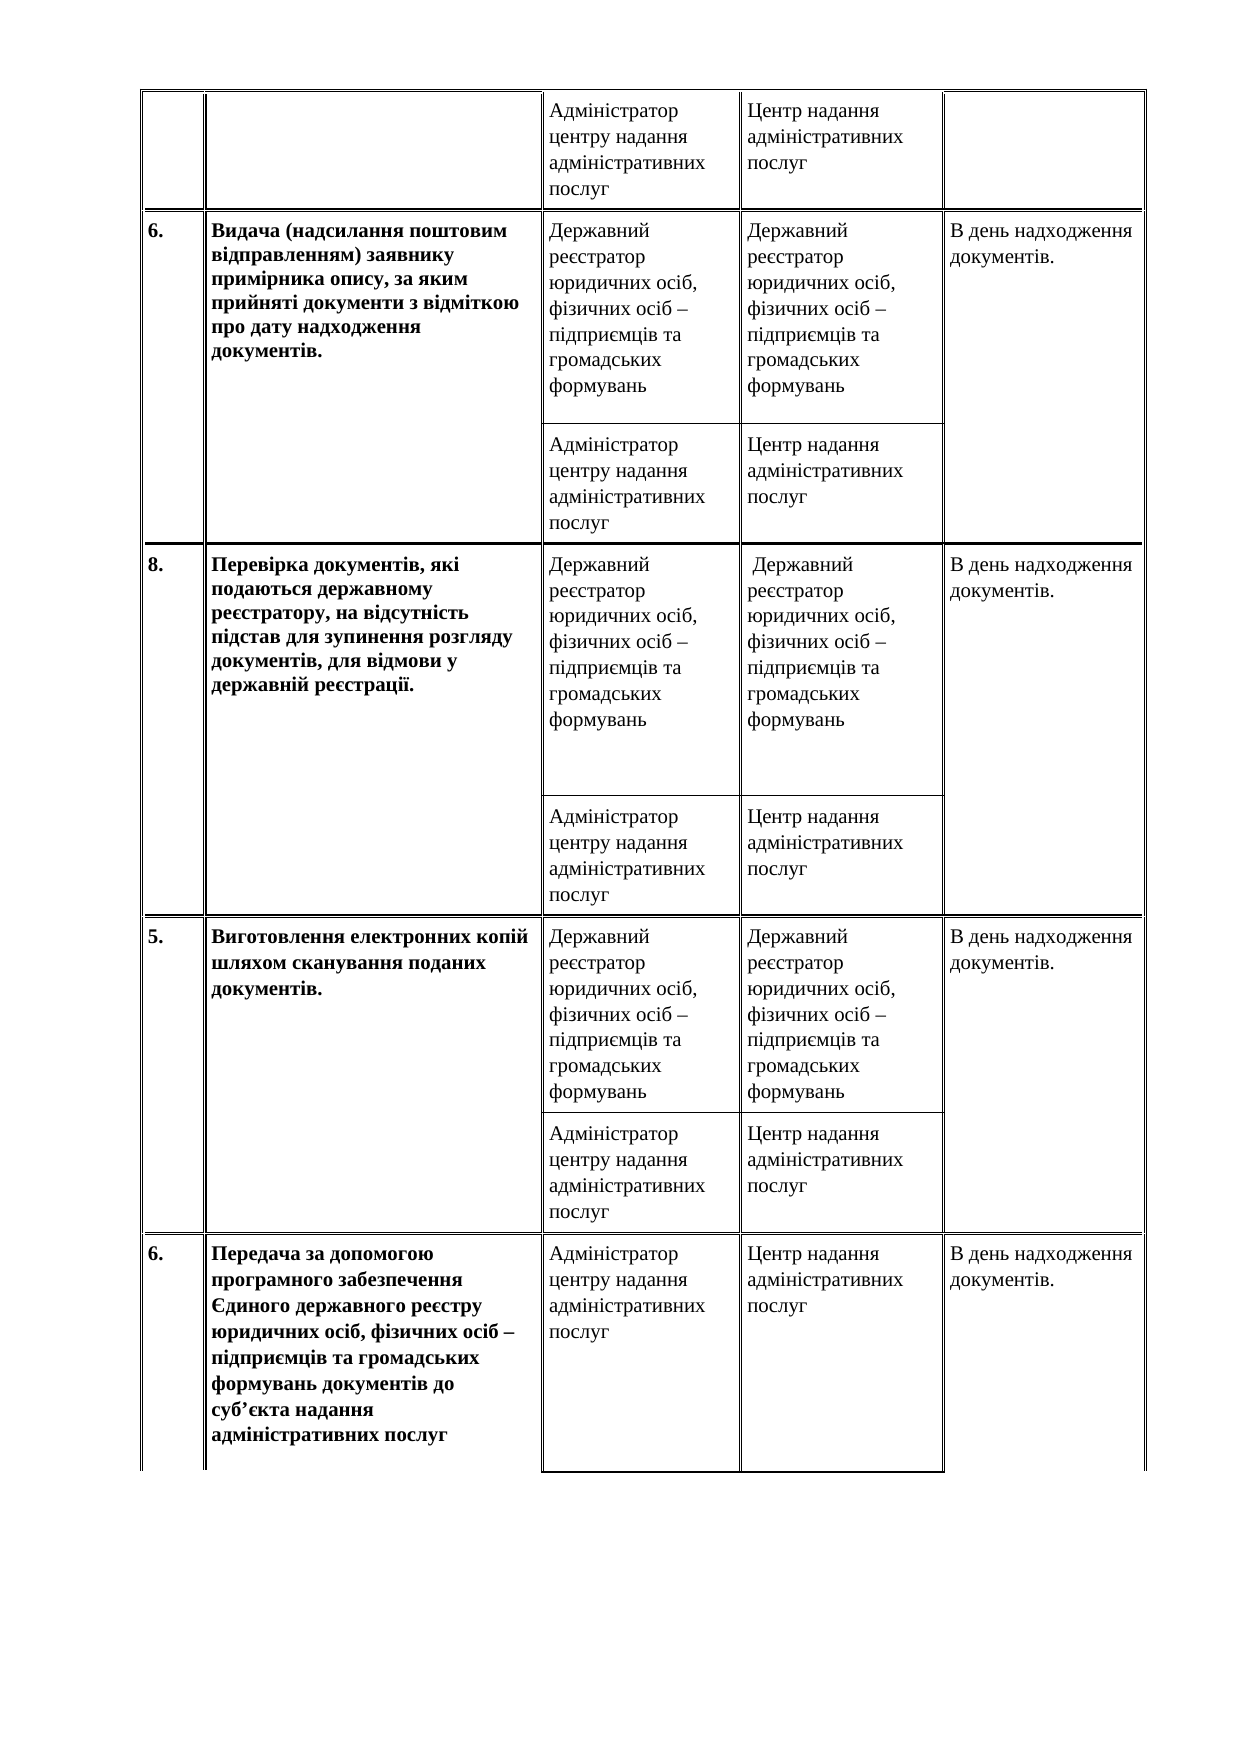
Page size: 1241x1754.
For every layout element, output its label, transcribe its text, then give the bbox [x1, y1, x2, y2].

table_cell Державний реєстратор юридичних осіб, фізичних осіб – підприємців та громадських формувань [544, 212, 739, 422]
table_cell Виготовлення електронних копій шляхом сканування поданих документів. [207, 918, 541, 1231]
table_cell Державний реєстратор юридичних осіб, фізичних осіб – підприємців та громадських формувань [544, 545, 739, 794]
table_cell Адміністратор центру надання адміністративних послуг [544, 1113, 739, 1231]
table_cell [944, 92, 1144, 208]
table_cell [143, 542, 203, 914]
table_cell 5. [143, 914, 203, 1231]
table_cell В день надходження документів. [945, 1231, 1144, 1471]
table_cell Державний реєстратор юридичних осіб, фізичних осіб – підприємців та громадських формувань [742, 545, 942, 794]
table_cell Центр надання адміністративних послуг [742, 1235, 942, 1471]
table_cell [205, 90, 543, 208]
table_cell [143, 208, 203, 542]
table_cell Державний реєстратор юридичних осіб, фізичних осіб – підприємців та громадських формувань [544, 918, 739, 1112]
table_cell Адміністратор центру надання адміністративних послуг [543, 90, 741, 208]
table_cell Адміністратор центру надання адміністративних послуг [544, 424, 739, 542]
table_cell 6. [143, 1231, 205, 1471]
table_cell Державний реєстратор юридичних осіб, фізичних осіб – підприємців та громадських формувань [742, 918, 942, 1112]
table_cell В день надходження документів. [945, 208, 1144, 542]
table_cell Адміністратор центру надання адміністративних послуг [544, 796, 739, 914]
table_cell Видача (надсилання поштовим відправленням) заявнику примірника опису, за яким прийняті документи з відміткою про дату надходження документів. [207, 212, 541, 542]
table_cell Центр надання адміністративних послуг [742, 796, 942, 914]
table_cell Адміністратор центру надання адміністративних послуг [544, 1235, 739, 1471]
table_cell Державний реєстратор юридичних осіб, фізичних осіб – підприємців та громадських формувань [742, 212, 942, 422]
table_cell Центр надання адміністративних послуг [742, 1113, 942, 1231]
table_cell В день надходження документів. [945, 914, 1144, 1231]
table_cell Центр надання адміністративних послуг [742, 424, 942, 542]
table_cell В день надходження документів. [945, 542, 1144, 914]
table_cell Передача за допомогою програмного забезпечення Єдиного державного реєстру юридичних осіб, фізичних осіб – підприємців та громадських формувань документів до суб’єкта надання адміністративних послуг [205, 1235, 541, 1471]
table_cell Центр надання адміністративних послуг [741, 90, 943, 208]
table_cell Перевірка документів, які подаються державному реєстратору, на відсутність підстав для зупинення розгляду документів, для відмови у державній реєстрації. [207, 545, 541, 914]
table_cell 1. [143, 90, 205, 208]
